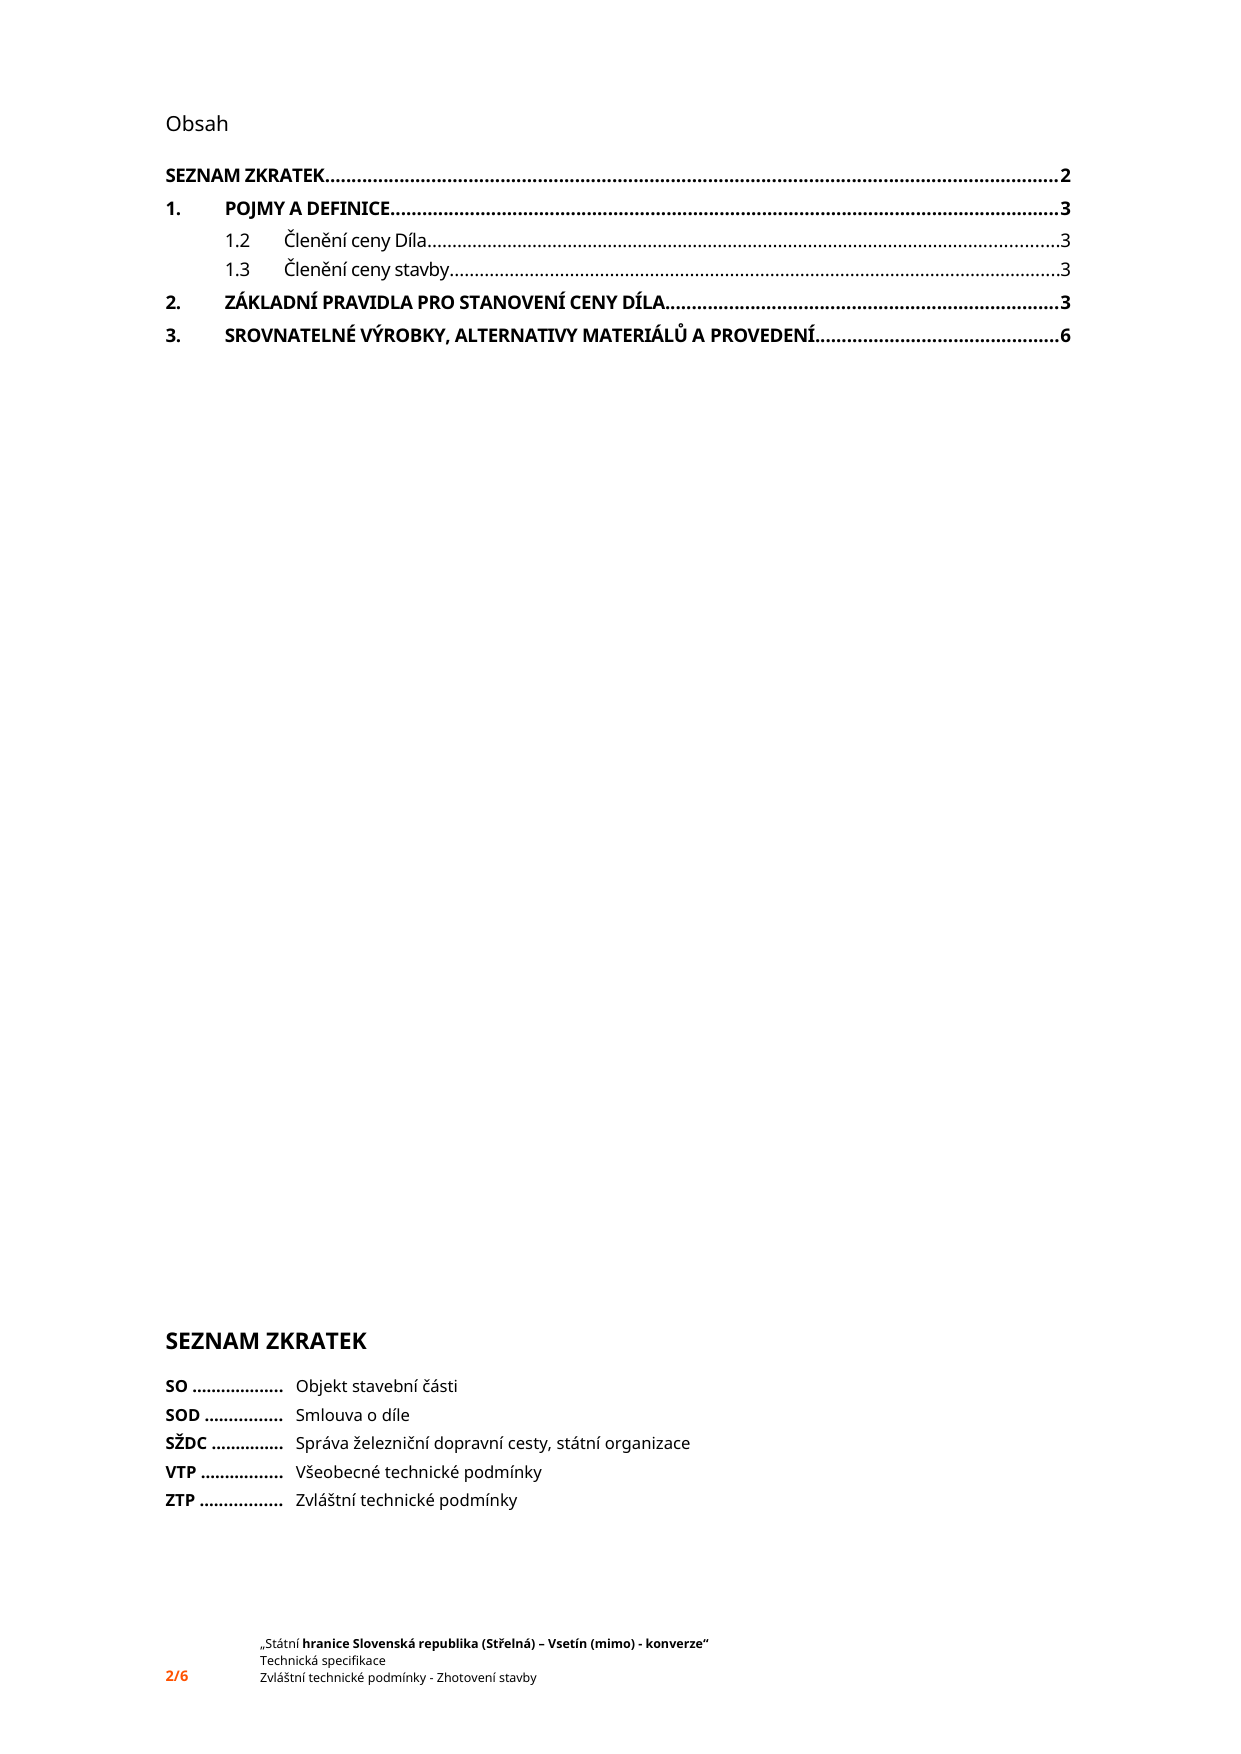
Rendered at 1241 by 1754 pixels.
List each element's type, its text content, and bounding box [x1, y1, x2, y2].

text 2. ZÁKLADNÍ PRAVIDLA PRO stanovení ceny Díla 3 [165, 289, 1075, 315]
table_cell Správa železniční dopravní cesty, státní organizace [296, 1429, 1072, 1457]
text 3. SROVNATELNÉ VÝROBKY, ALTERNATIVY MATERIÁLŮ A PROVEDENÍ 6 [165, 322, 1075, 347]
text 1. POJMY A DEFINICE 3 [165, 195, 1075, 220]
table_cell Zvláštní technické podmínky [296, 1486, 1072, 1514]
text 1.3 Členění ceny stavby 3 [224, 256, 1075, 282]
table_header SO [165, 1372, 296, 1400]
table_cell SOD [165, 1400, 296, 1429]
table_cell SŽDC [165, 1429, 296, 1457]
table_cell Smlouva o díle [296, 1400, 1072, 1429]
text SEZNAM ZKRATEK 2 [165, 163, 1075, 188]
text SEZNAM ZKRATEK [165, 1325, 1075, 1356]
table_cell ZTP [165, 1486, 296, 1514]
table_header Objekt stavební části [296, 1372, 1072, 1400]
text 1.2 Členění ceny Díla 3 [224, 228, 1075, 253]
table_cell Všeobecné technické podmínky [296, 1458, 1072, 1486]
table_cell VTP [165, 1458, 296, 1486]
text Obsah [165, 109, 1075, 138]
